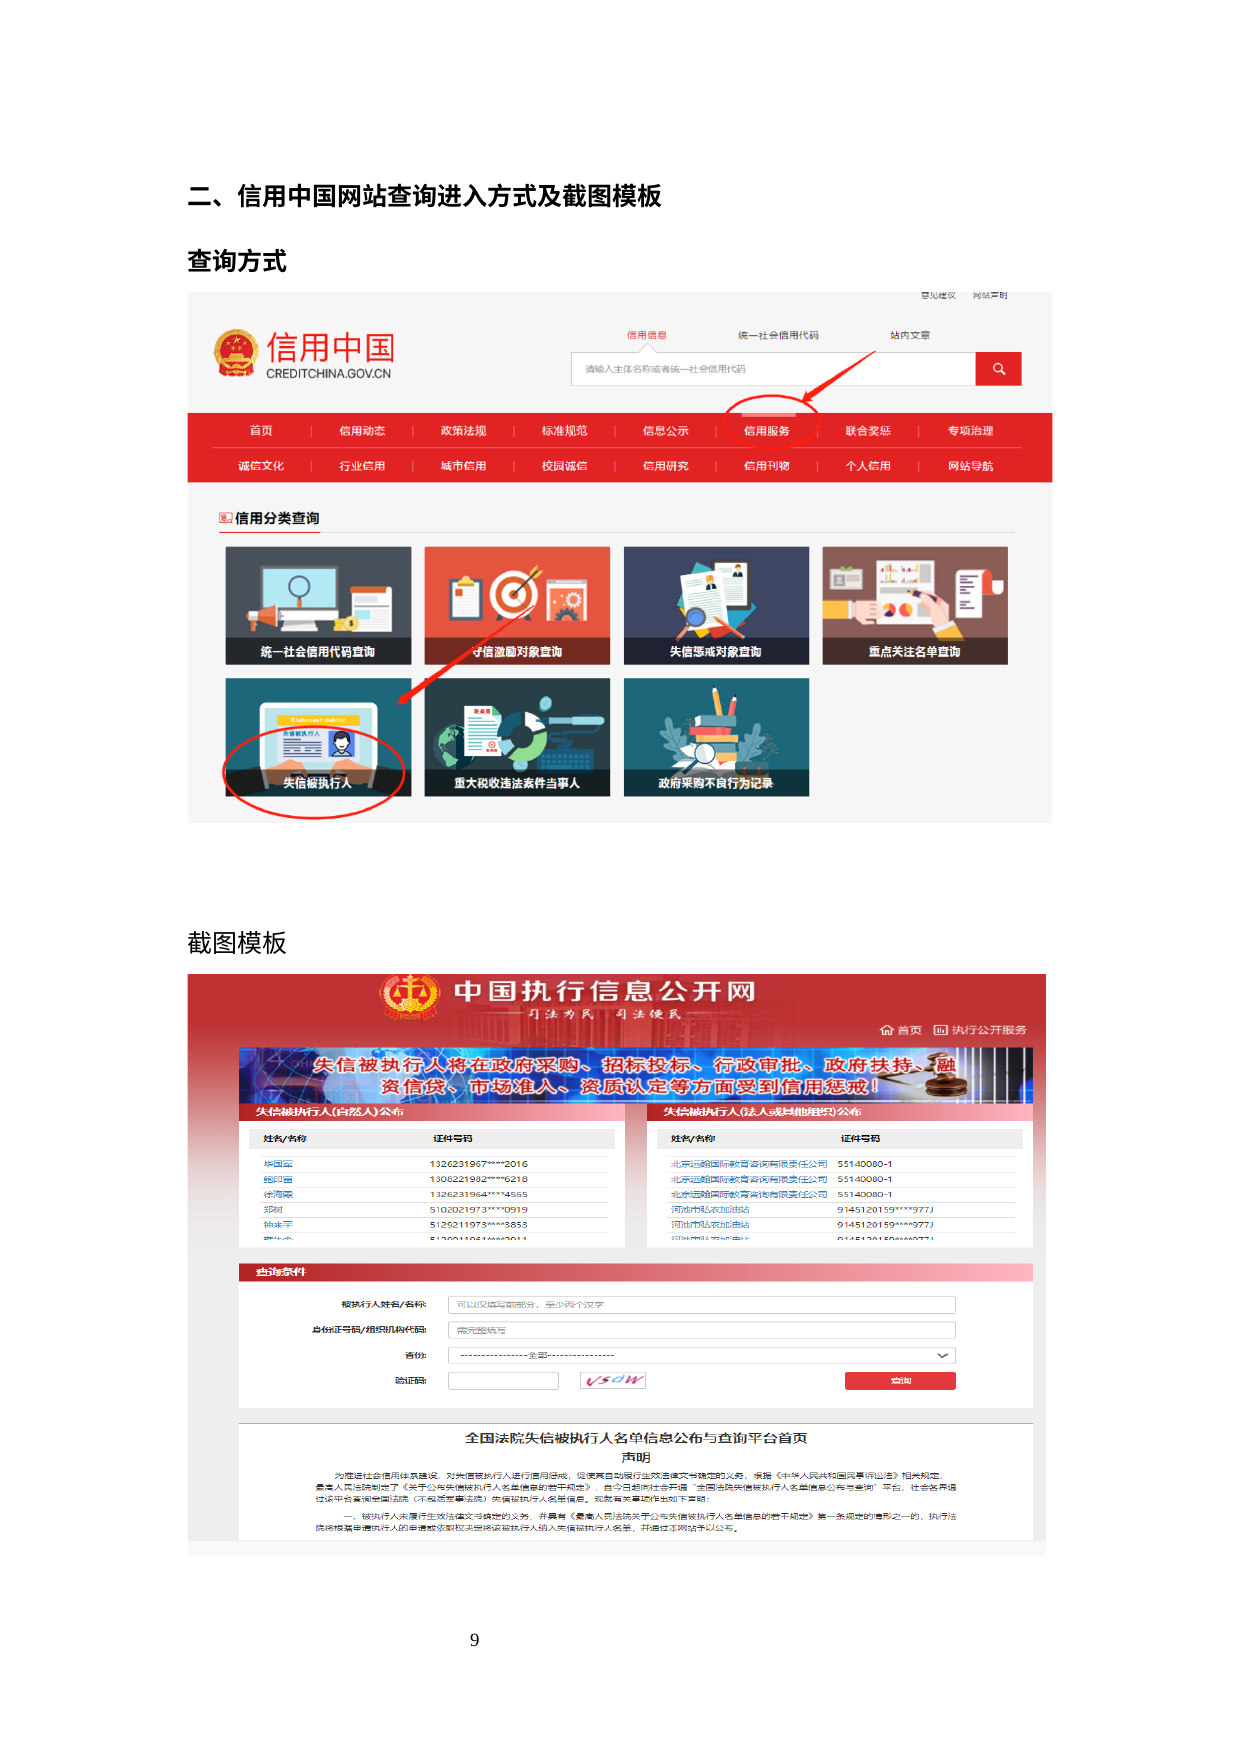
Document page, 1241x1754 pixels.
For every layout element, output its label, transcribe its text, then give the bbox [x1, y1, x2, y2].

picture [187, 292, 1053, 823]
text 查询方式 [187, 227, 1053, 292]
text 截图模板 [187, 909, 1053, 974]
text 第4步：选择“列入严重违法失信企业名单（黑名单）信息”，截取当前页面，显示“暂无列入严重违法失信企业名单（黑名单）信息”即可报名二、信用中国网站查询进入方式及截图模板 [187, 162, 1053, 227]
picture [187, 974, 1046, 1557]
